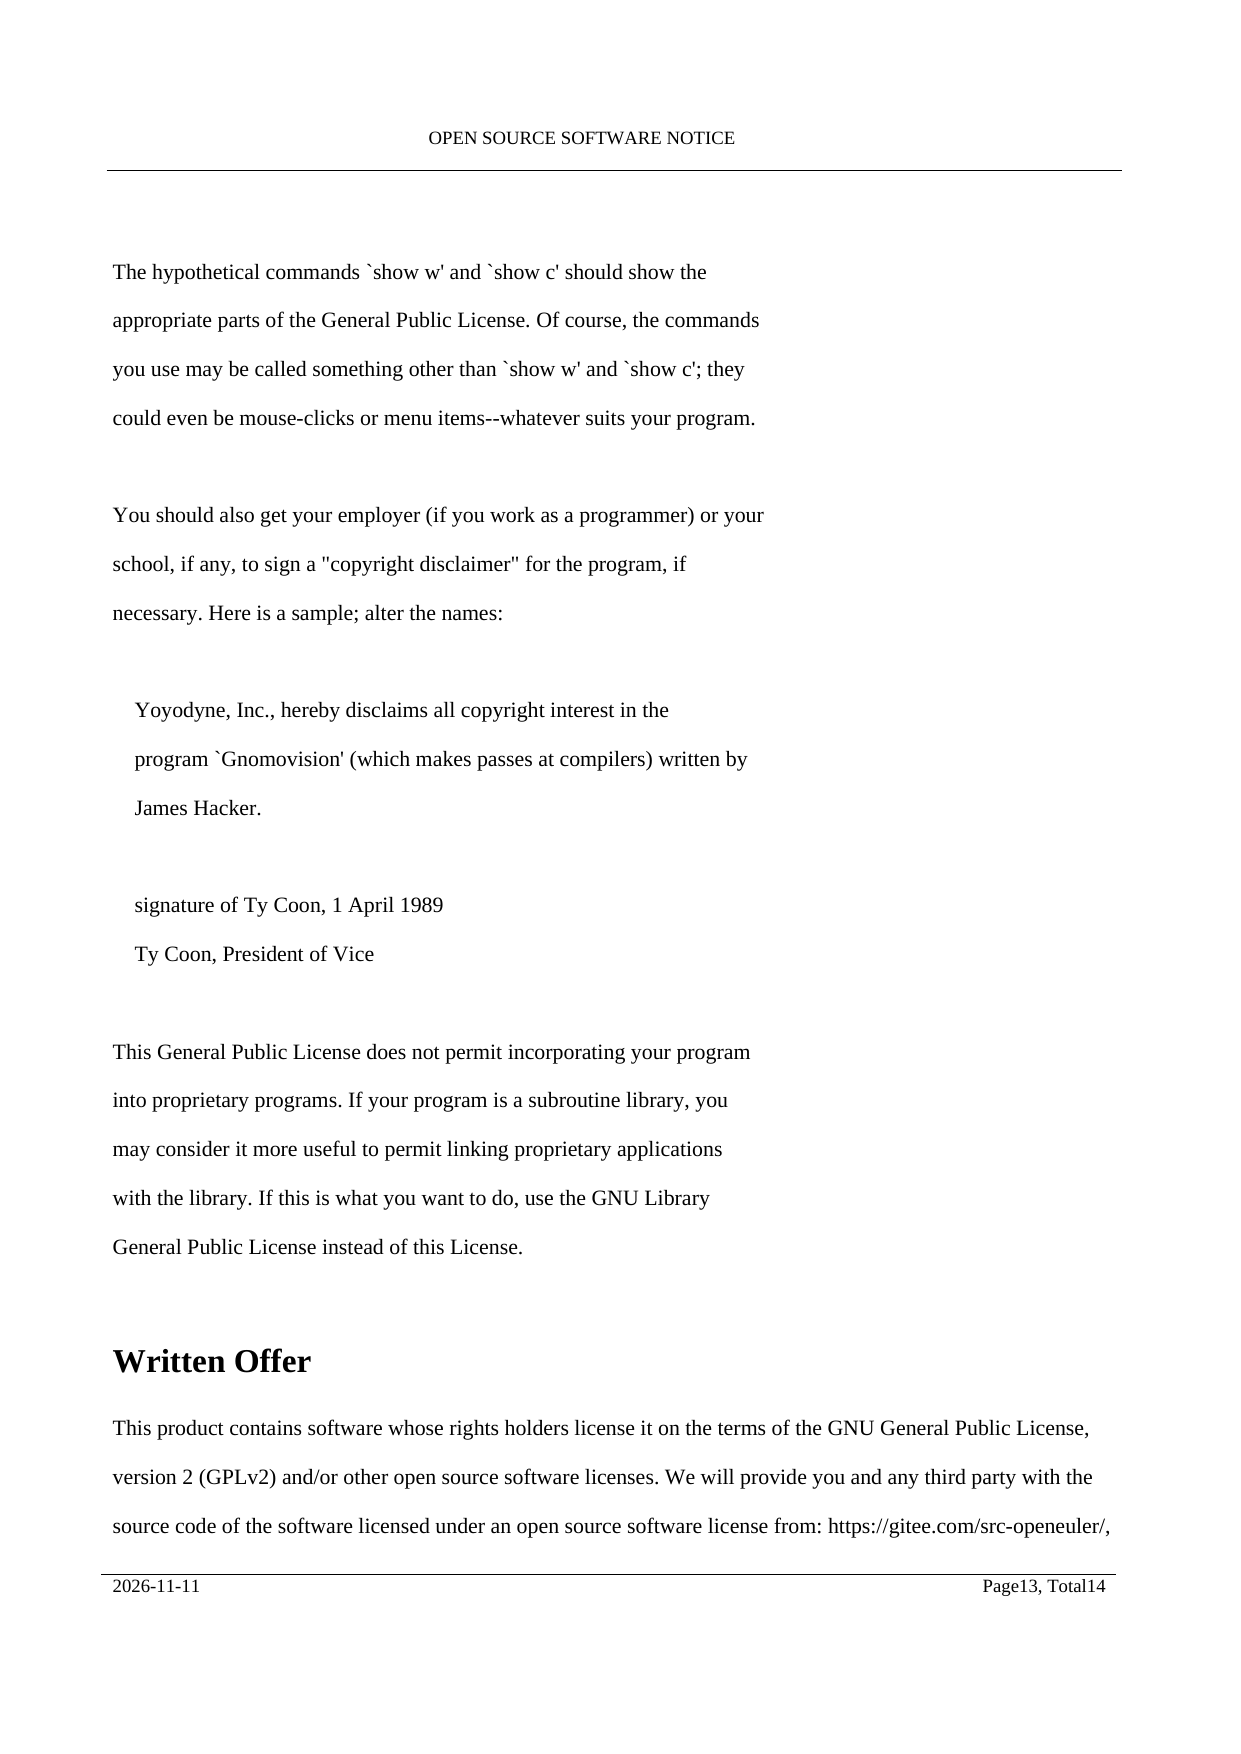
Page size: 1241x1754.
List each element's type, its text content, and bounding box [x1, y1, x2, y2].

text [112, 1412, 1128, 1542]
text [112, 206, 1128, 1311]
text Written Offer [112, 1328, 1128, 1393]
